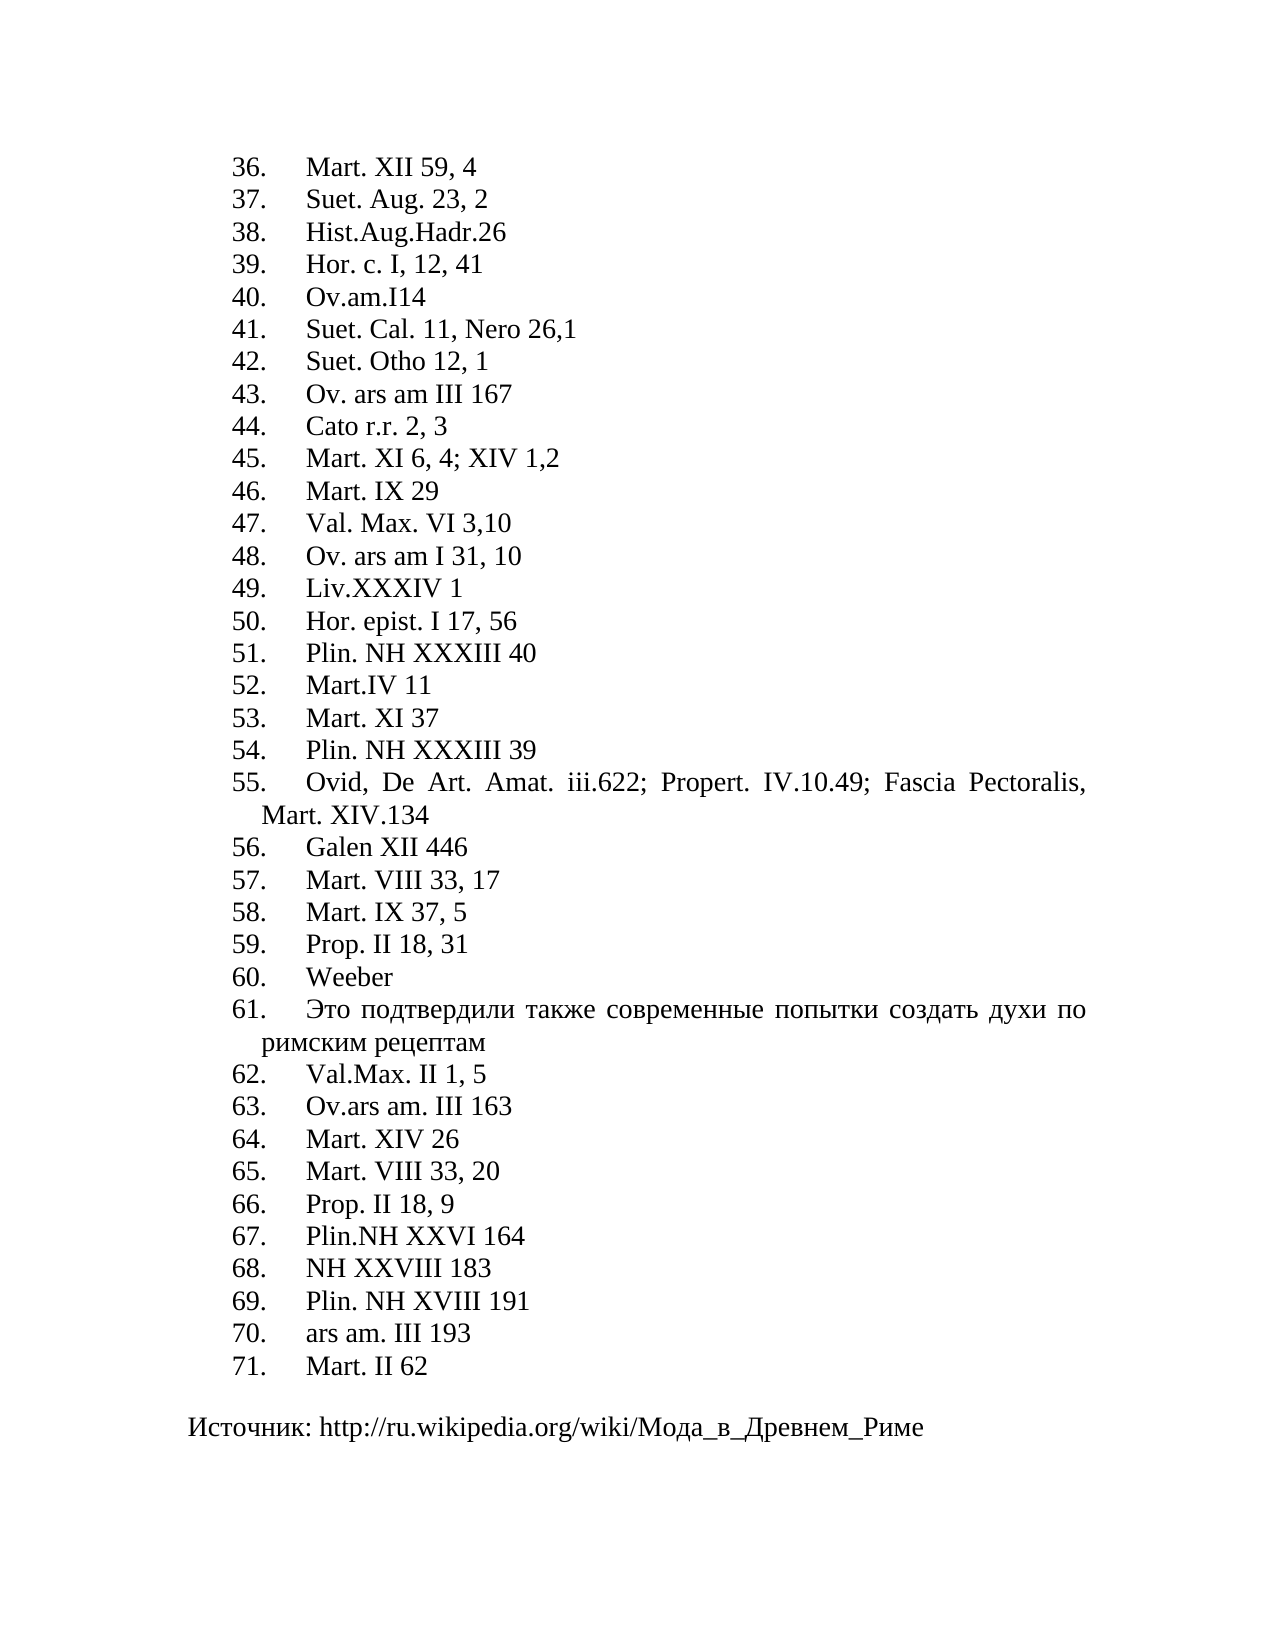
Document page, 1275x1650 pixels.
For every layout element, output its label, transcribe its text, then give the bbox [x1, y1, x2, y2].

list Suet. Cal. 11, Nero 26,1 [232, 312, 1087, 344]
list Hor. c. I, 12, 41 [232, 247, 1087, 279]
list Plin.NH XXVI 164 [232, 1219, 1087, 1251]
list Liv.XXXIV 1 [232, 571, 1087, 603]
text Источник: http://ru.wikipedia.org/wiki/Мода_в_Древнем_Риме [187, 1411, 1087, 1443]
list NH XXVIII 183 [232, 1251, 1087, 1284]
list Ov. ars am I 31, 10 [232, 539, 1087, 571]
list Ovid, De Art. Amat. iii.622; Propert. IV.10.49; Fascia Pectoralis, Mart. XIV.134 [232, 766, 1087, 830]
list Ov.am.I14 [232, 279, 1087, 312]
list Mart. IX 29 [232, 474, 1087, 506]
list Val. Max. VI 3,10 [232, 506, 1087, 539]
list Prop. II 18, 31 [232, 927, 1087, 960]
list Ov.ars am. III 163 [232, 1089, 1087, 1122]
list ars am. III 193 [232, 1316, 1087, 1349]
list Mart. II 62 [232, 1349, 1087, 1381]
list Weeber [232, 960, 1087, 992]
list Mart. XIV 26 [232, 1122, 1087, 1154]
list Mart. XI 37 [232, 701, 1087, 733]
list Mart.IV 11 [232, 668, 1087, 701]
list Mart. IX 37, 5 [232, 895, 1087, 927]
list Mart. VIII 33, 17 [232, 863, 1087, 895]
list Suet. Otho 12, 1 [232, 344, 1087, 377]
list Suet. Aug. 23, 2 [232, 182, 1087, 215]
list Hist.Aug.Hadr.26 [232, 215, 1087, 247]
list Cato r.r. 2, 3 [232, 409, 1087, 442]
list Mart. XI 6, 4; XIV 1,2 [232, 442, 1087, 474]
list Mart. VIII 33, 20 [232, 1154, 1087, 1187]
list Plin. NH XXXIII 39 [232, 733, 1087, 766]
list Ov. ars am III 167 [232, 377, 1087, 409]
list Mart. XII 59, 4 [232, 150, 1087, 182]
list Plin. NH XVIII 191 [232, 1284, 1087, 1316]
list Plin. NH XXXIII 40 [232, 636, 1087, 668]
list Galen XII 446 [232, 830, 1087, 863]
list Это подтвердили также современные попытки создать духи по римским рецептам [232, 992, 1087, 1057]
list Prop. II 18, 9 [232, 1187, 1087, 1219]
list Val.Max. II 1, 5 [232, 1057, 1087, 1089]
list Hor. epist. I 17, 56 [232, 603, 1087, 636]
